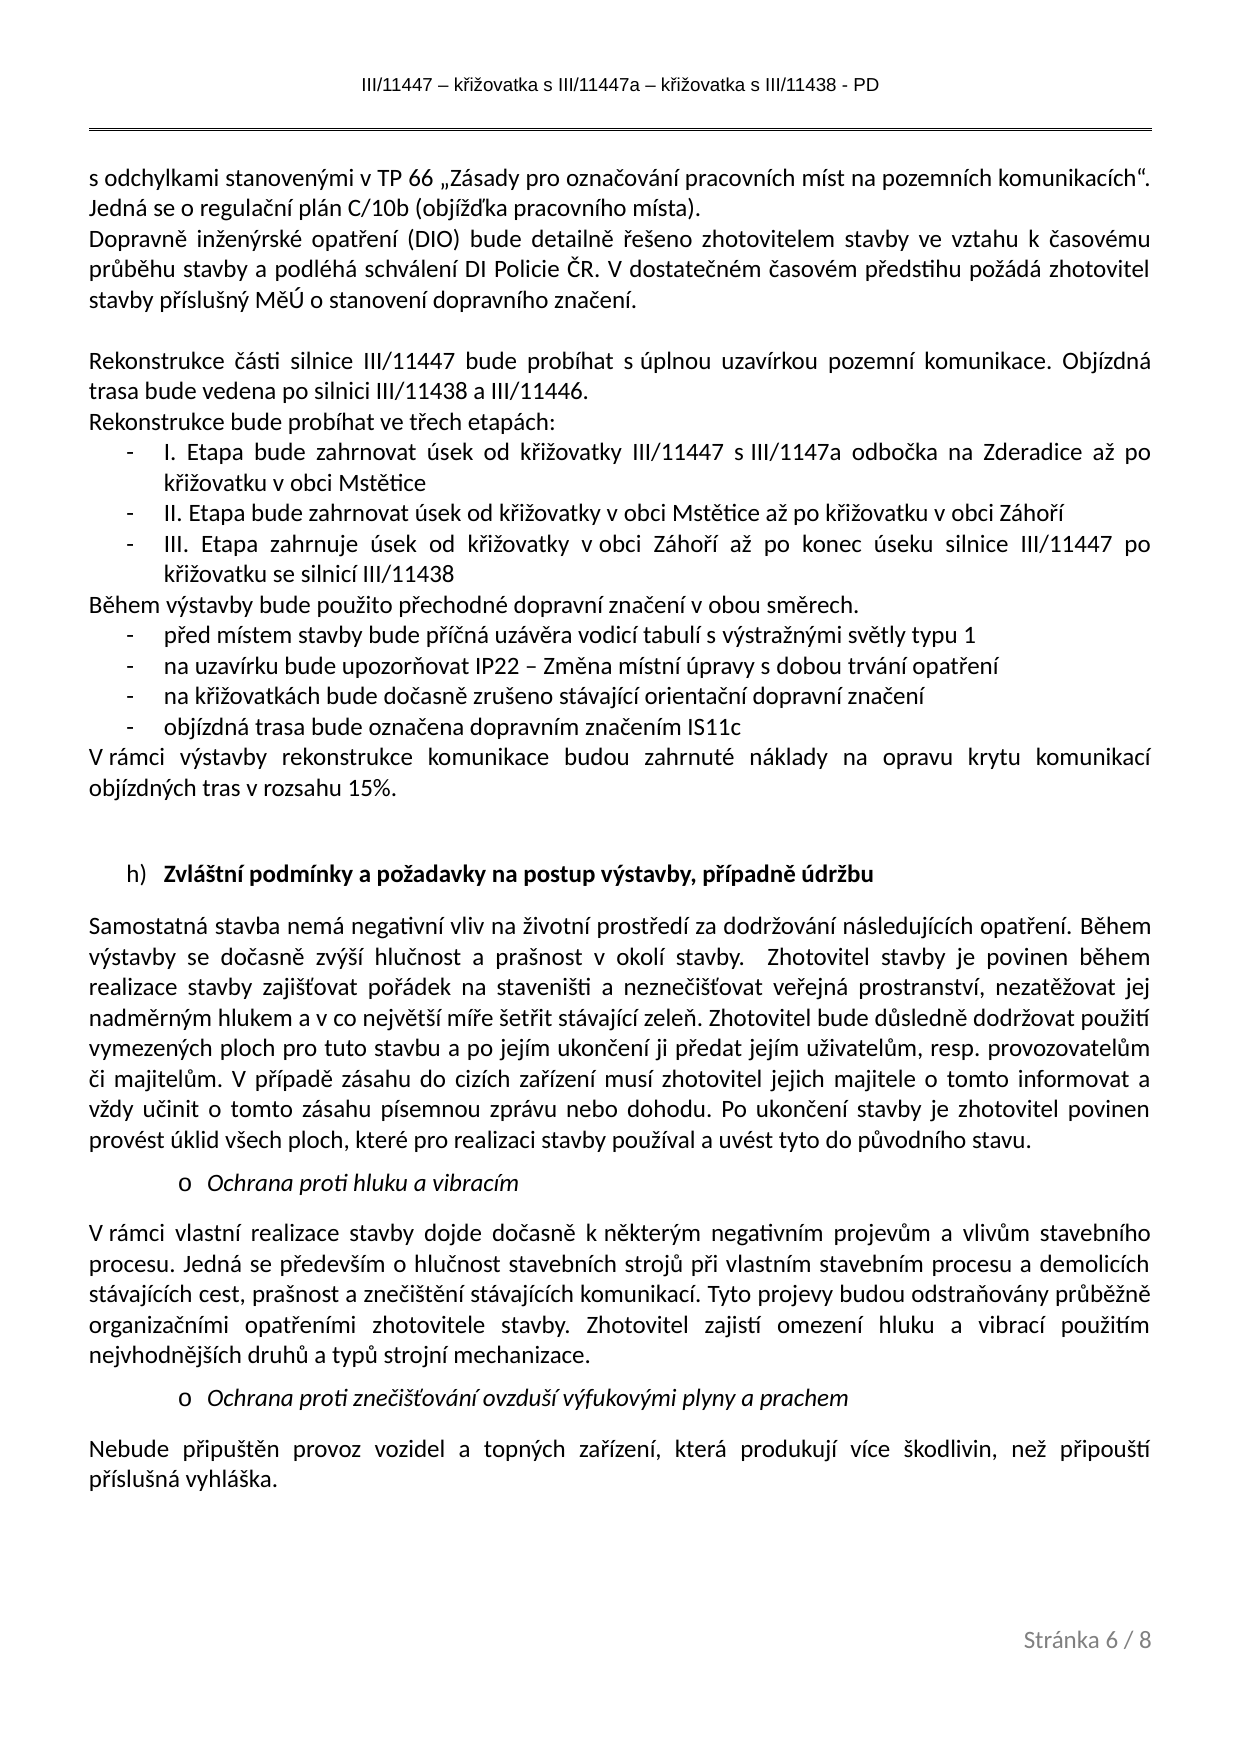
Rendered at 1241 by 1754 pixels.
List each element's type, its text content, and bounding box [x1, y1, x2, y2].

subtitle Zvláštní podmínky a požadavky na postup výstavby, případně údržbu [126, 858, 1152, 889]
list objízdná trasa bude označena dopravním značením IS11c [126, 711, 1152, 742]
list I. Etapa bude zahrnovat úsek od křižovatky III/11447 s III/1147a odbočka na Zderadice až po křižovatku v obci Mstětice [126, 436, 1152, 497]
text V rámci vlastní realizace stavby dojde dočasně k některým negativním projevům a vlivům stavebního procesu. Jedná se především o hlučnost stavebních strojů při vlastním stavebním procesu a demolicích stávajících cest, prašnost a znečištění stávajících komunikací. Tyto projevy budou odstraňovány průběžně organizačními opatřeními zhotovitele stavby. Zhotovitel zajistí omezení hluku a vibrací použitím nejvhodnějších druhů a typů strojní mechanizace. [89, 1217, 1152, 1370]
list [89, 162, 1152, 223]
text Rekonstrukce bude probíhat ve třech etapách: [89, 406, 1152, 436]
list III. Etapa zahrnuje úsek od křižovatky v obci Záhoří až po konec úseku silnice III/11447 po křižovatku se silnicí III/11438 [126, 528, 1152, 589]
list na křižovatkách bude dočasně zrušeno stávající orientační dopravní značení [126, 681, 1152, 711]
text Samostatná stavba nemá negativní vliv na životní prostředí za dodržování následujících opatření. Během výstavby se dočasně zvýší hlučnost a prašnost v okolí stavby. Zhotovitel stavby je povinen během realizace stavby zajišťovat pořádek na staveništi a neznečišťovat veřejná prostranství, nezatěžovat jej nadměrným hlukem a v co největší míře šetřit stávající zeleň. Zhotovitel bude důsledně dodržovat použití vymezených ploch pro tuto stavbu a po jejím ukončení ji předat jejím uživatelům, resp. provozovatelům či majitelům. V případě zásahu do cizích zařízení musí zhotovitel jejich majitele o tomto informovat a vždy učinit o tomto zásahu písemnou zprávu nebo dohodu. Po ukončení stavby je zhotovitel povinen provést úklid všech ploch, které pro realizaci stavby používal a uvést tyto do původního stavu. [89, 910, 1152, 1154]
subtitle Ochrana proti znečišťování ovzduší výfukovými plyny a prachem [177, 1382, 1152, 1414]
text Rekonstrukce části silnice III/11447 bude probíhat s úplnou uzavírkou pozemní komunikace. Objízdná trasa bude vedena po silnici III/11438 a III/11446. [89, 345, 1152, 406]
text V rámci výstavby rekonstrukce komunikace budou zahrnuté náklady na opravu krytu komunikací objízdných tras v rozsahu 15%. [89, 742, 1152, 803]
text Během výstavby bude použito přechodné dopravní značení v obou směrech. [89, 589, 1152, 619]
text Nebude připuštěn provoz vozidel a topných zařízení, která produkují více škodlivin, než připouští příslušná vyhláška. [89, 1433, 1152, 1494]
list před místem stavby bude příčná uzávěra vodicí tabulí s výstražnými světly typu 1 [126, 619, 1152, 650]
list Dopravně inženýrské opatření (DIO) bude detailně řešeno zhotovitelem stavby ve vztahu k časovému průběhu stavby a podléhá schválení DI Policie ČR. V dostatečném časovém předstihu požádá zhotovitel stavby příslušný MěÚ o stanovení dopravního značení. [89, 223, 1152, 314]
list na uzavírku bude upozorňovat IP22 – Změna místní úpravy s dobou trvání opatření [126, 650, 1152, 681]
subtitle Ochrana proti hluku a vibracím [177, 1167, 1152, 1198]
list II. Etapa bude zahrnovat úsek od křižovatky v obci Mstětice až po křižovatku v obci Záhoří [126, 497, 1152, 528]
